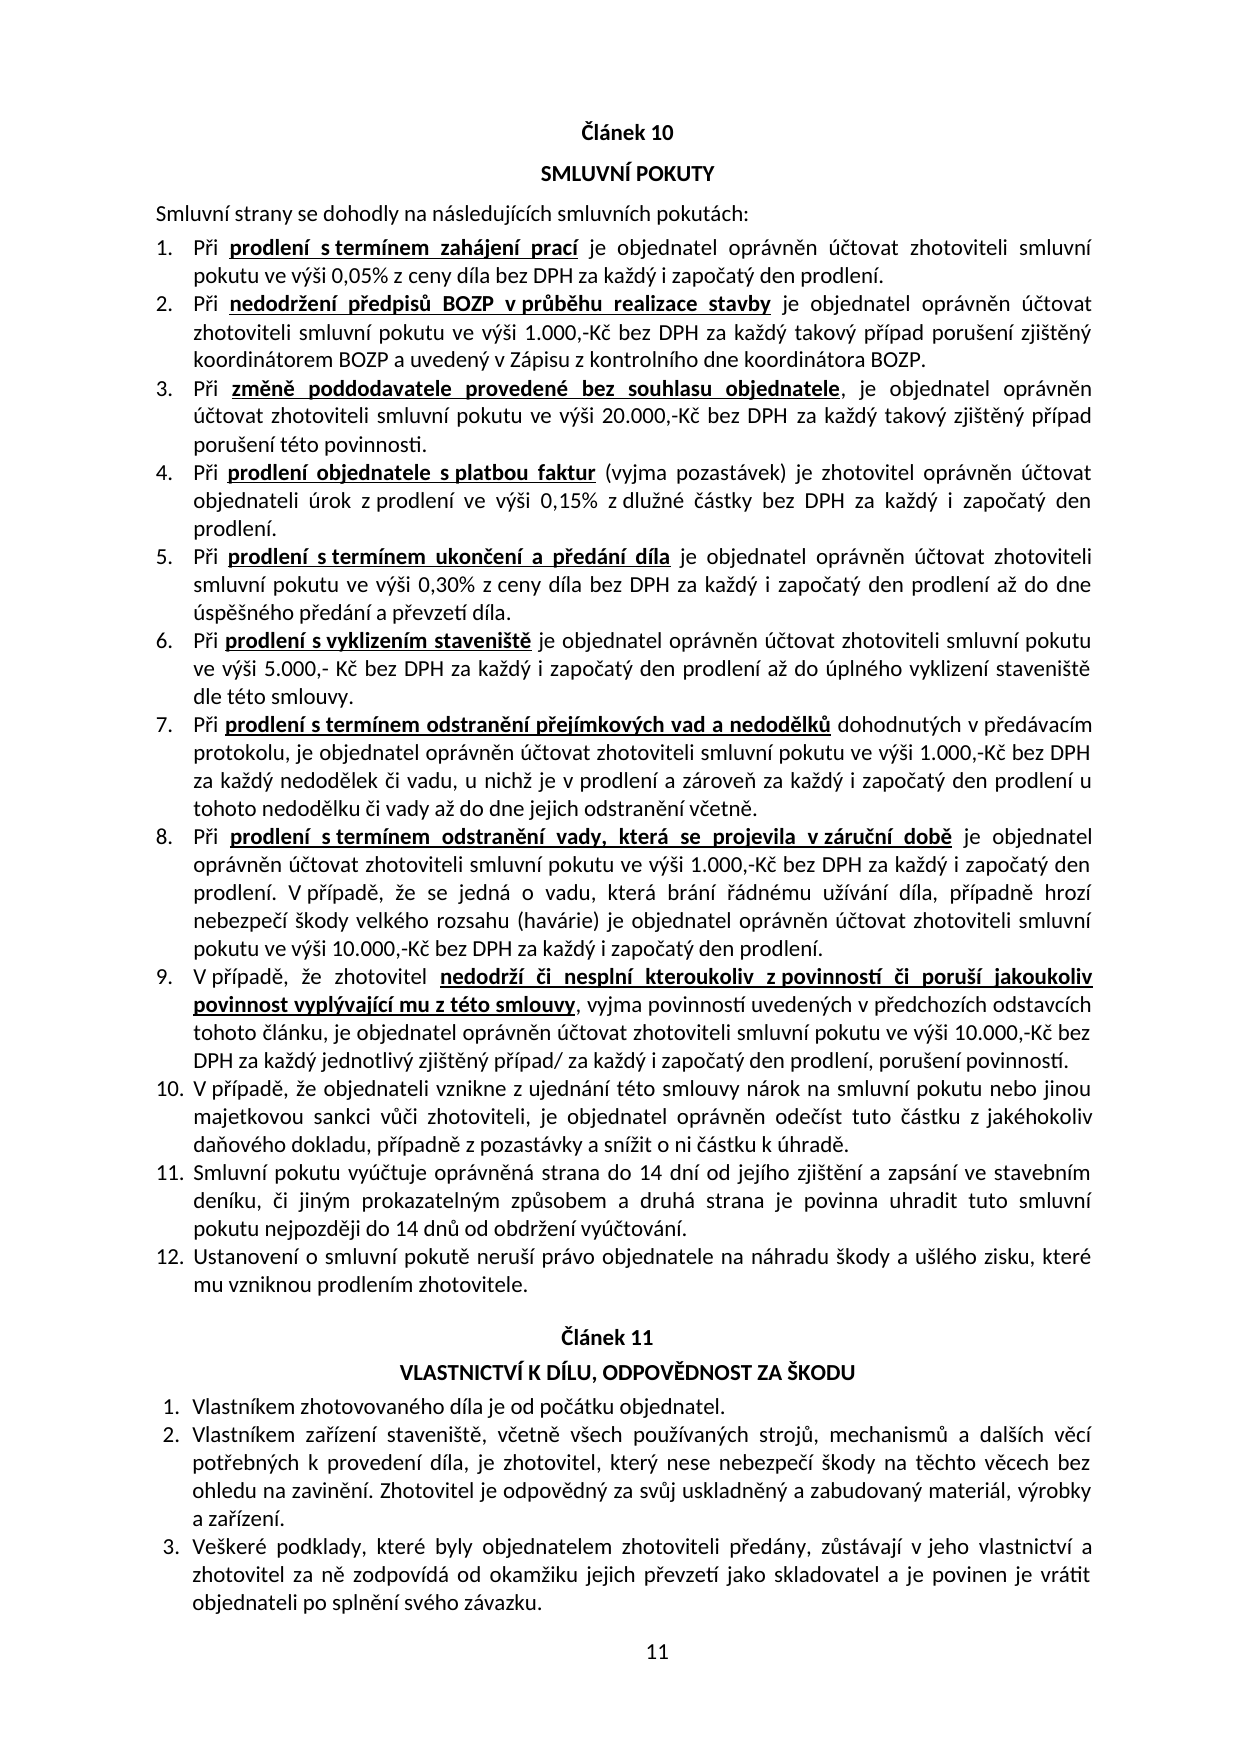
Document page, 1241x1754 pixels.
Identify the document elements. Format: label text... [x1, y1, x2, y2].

list Veškeré podklady, které byly objednatelem zhotoviteli předány, zůstávají v jeho vlastnictví a zhotovitel za ně zodpovídá od okamžiku jejich převzetí jako skladovatel a je povinen je vrátit objednateli po splnění svého závazku. [162, 1532, 1093, 1616]
text Smluvní pokuty [162, 159, 1093, 187]
list Při prodlení objednatele s platbou faktur (vyjma pozastávek) je zhotovitel oprávněn účtovat objednateli úrok z prodlení ve výši 0,15% z dlužné částky bez DPH za každý i započatý den prodlení. [156, 458, 1093, 542]
list Při změně poddodavatele provedené bez souhlasu objednatele, je objednatel oprávněn účtovat zhotoviteli smluvní pokutu ve výši 20.000,-Kč bez DPH za každý takový zjištěný případ porušení této povinnosti. [156, 374, 1093, 458]
subtitle Článek 11 [162, 1323, 1093, 1351]
text Vlastnictví k dílu, odpovědnost za škodu [162, 1358, 1093, 1386]
list Ustanovení o smluvní pokutě neruší právo objednatele na náhradu škody a ušlého zisku, které mu vzniknou prodlením zhotovitele. [156, 1242, 1093, 1298]
list Při prodlení s vyklizením staveniště je objednatel oprávněn účtovat zhotoviteli smluvní pokutu ve výši 5.000,- Kč bez DPH za každý i započatý den prodlení až do úplného vyklizení staveniště dle této smlouvy. [156, 626, 1093, 710]
list Při prodlení s termínem zahájení prací je objednatel oprávněn účtovat zhotoviteli smluvní pokutu ve výši 0,05% z ceny díla bez DPH za každý i započatý den prodlení. [156, 233, 1093, 289]
list V případě, že objednateli vznikne z ujednání této smlouvy nárok na smluvní pokutu nebo jinou majetkovou sankci vůči zhotoviteli, je objednatel oprávněn odečíst tuto částku z jakéhokoliv daňového dokladu, případně z pozastávky a snížit o ni částku k úhradě. [156, 1074, 1093, 1158]
text Smluvní strany se dohodly na následujících smluvních pokutách: [118, 199, 1093, 227]
list Vlastníkem zhotovovaného díla je od počátku objednatel. [162, 1392, 1093, 1420]
list Při prodlení s termínem odstranění vady, která se projevila v záruční době je objednatel oprávněn účtovat zhotoviteli smluvní pokutu ve výši 1.000,-Kč bez DPH za každý i započatý den prodlení. V případě, že se jedná o vadu, která brání řádnému užívání díla, případně hrozí nebezpečí škody velkého rozsahu (havárie) je objednatel oprávněn účtovat zhotoviteli smluvní pokutu ve výši 10.000,-Kč bez DPH za každý i započatý den prodlení. [156, 822, 1093, 962]
list Při nedodržení předpisů BOZP v průběhu realizace stavby je objednatel oprávněn účtovat zhotoviteli smluvní pokutu ve výši 1.000,-Kč bez DPH za každý takový případ porušení zjištěný koordinátorem BOZP a uvedený v Zápisu z kontrolního dne koordinátora BOZP. [156, 289, 1093, 374]
list Smluvní pokutu vyúčtuje oprávněná strana do 14 dní od jejího zjištění a zapsání ve stavebním deníku, či jiným prokazatelným způsobem a druhá strana je povinna uhradit tuto smluvní pokutu nejpozději do 14 dnů od obdržení vyúčtování. [156, 1158, 1093, 1242]
list Při prodlení s termínem odstranění přejímkových vad a nedodělků dohodnutých v předávacím protokolu, je objednatel oprávněn účtovat zhotoviteli smluvní pokutu ve výši 1.000,-Kč bez DPH za každý nedodělek či vadu, u nichž je v prodlení a zároveň za každý i započatý den prodlení u tohoto nedodělku či vady až do dne jejich odstranění včetně. [156, 710, 1093, 822]
subtitle Článek 10 [162, 118, 1093, 146]
list Při prodlení s termínem ukončení a předání díla je objednatel oprávněn účtovat zhotoviteli smluvní pokutu ve výši 0,30% z ceny díla bez DPH za každý i započatý den prodlení až do dne úspěšného předání a převzetí díla. [156, 542, 1093, 626]
list V případě, že zhotovitel nedodrží či nesplní kteroukoliv z povinností či poruší jakoukoliv povinnost vyplývající mu z této smlouvy, vyjma povinností uvedených v předchozích odstavcích tohoto článku, je objednatel oprávněn účtovat zhotoviteli smluvní pokutu ve výši 10.000,-Kč bez DPH za každý jednotlivý zjištěný případ/ za každý i započatý den prodlení, porušení povinností. [156, 962, 1093, 1074]
list Vlastníkem zařízení staveniště, včetně všech používaných strojů, mechanismů a dalších věcí potřebných k provedení díla, je zhotovitel, který nese nebezpečí škody na těchto věcech bez ohledu na zavinění. Zhotovitel je odpovědný za svůj uskladněný a zabudovaný materiál, výrobky a zařízení. [162, 1420, 1093, 1532]
